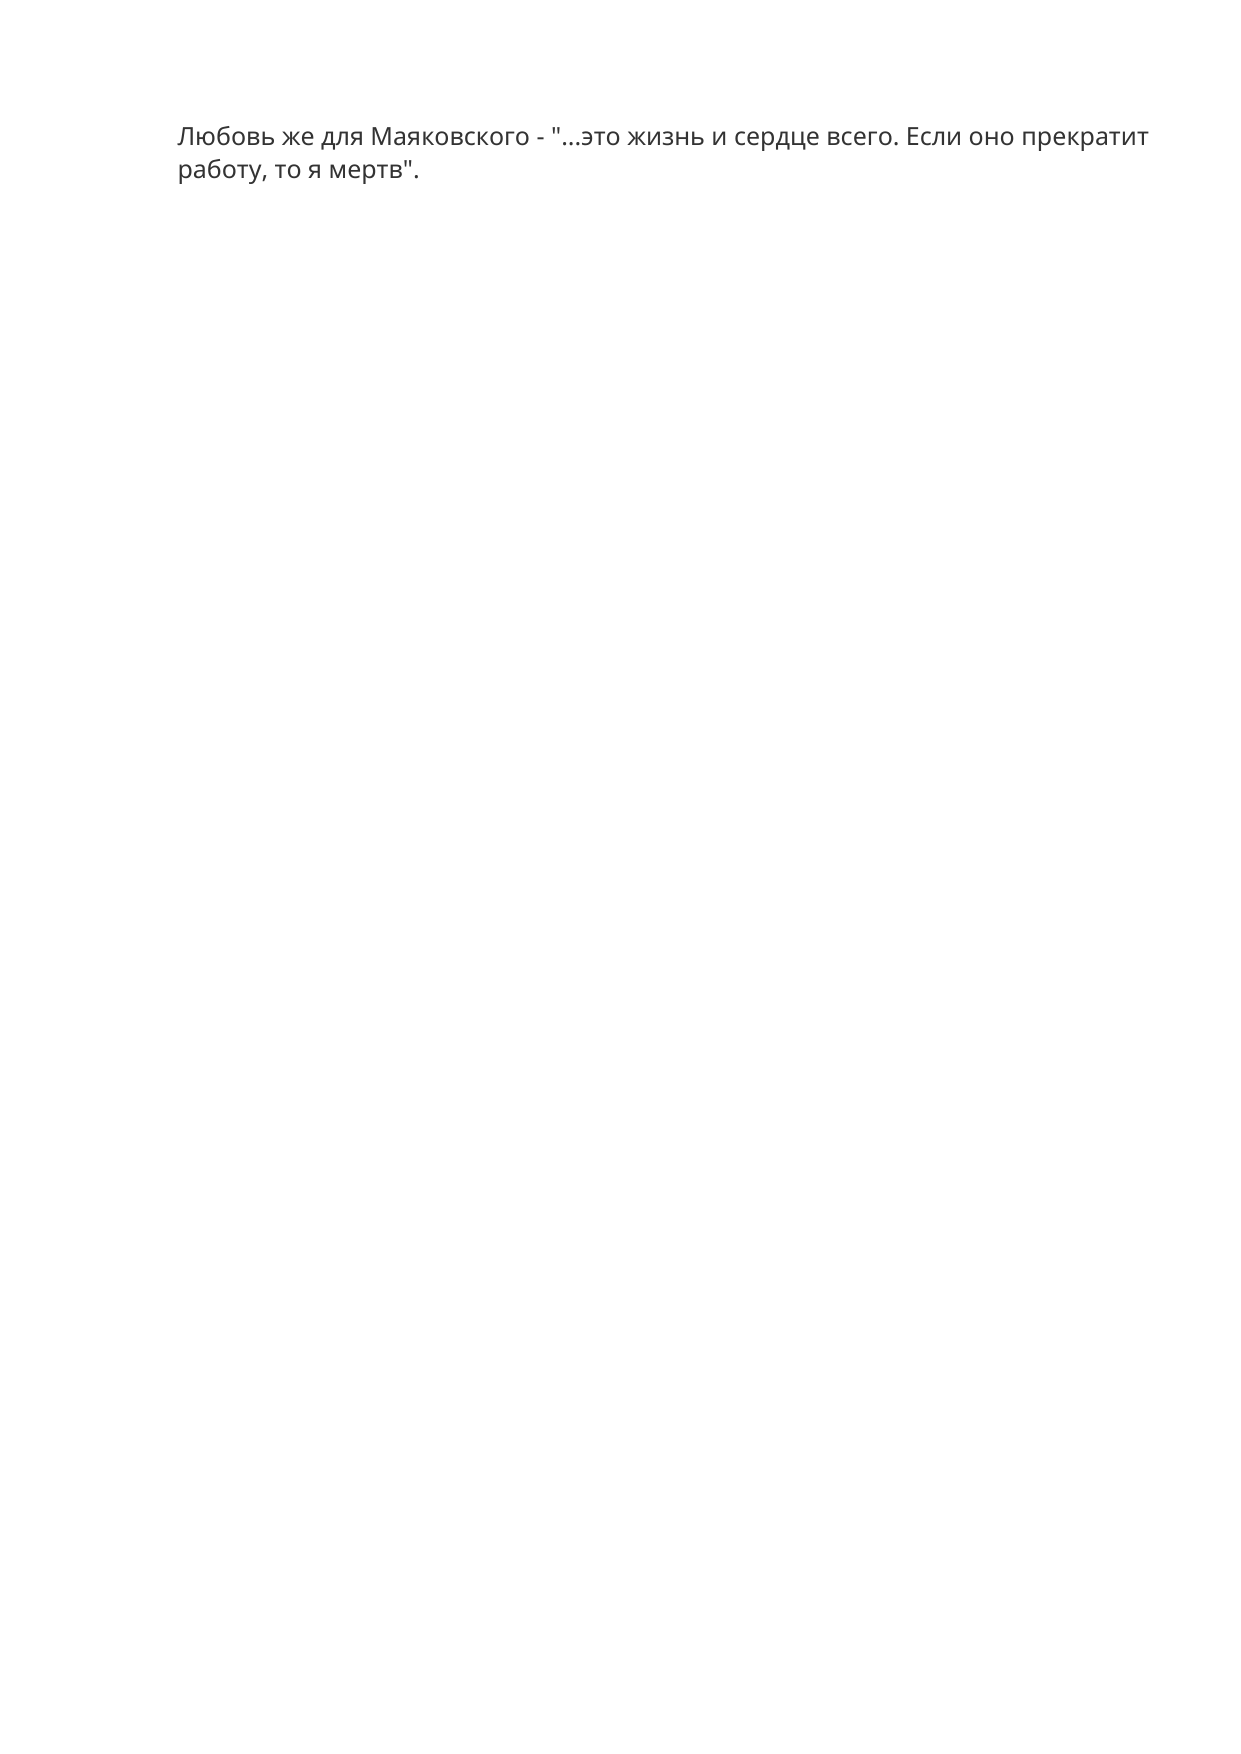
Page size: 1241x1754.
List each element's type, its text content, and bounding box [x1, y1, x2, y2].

text Любовь же для Маяковского - "...это жизнь и сердце всего. Если оно прекратит работу, то я мертв". [177, 118, 1152, 186]
